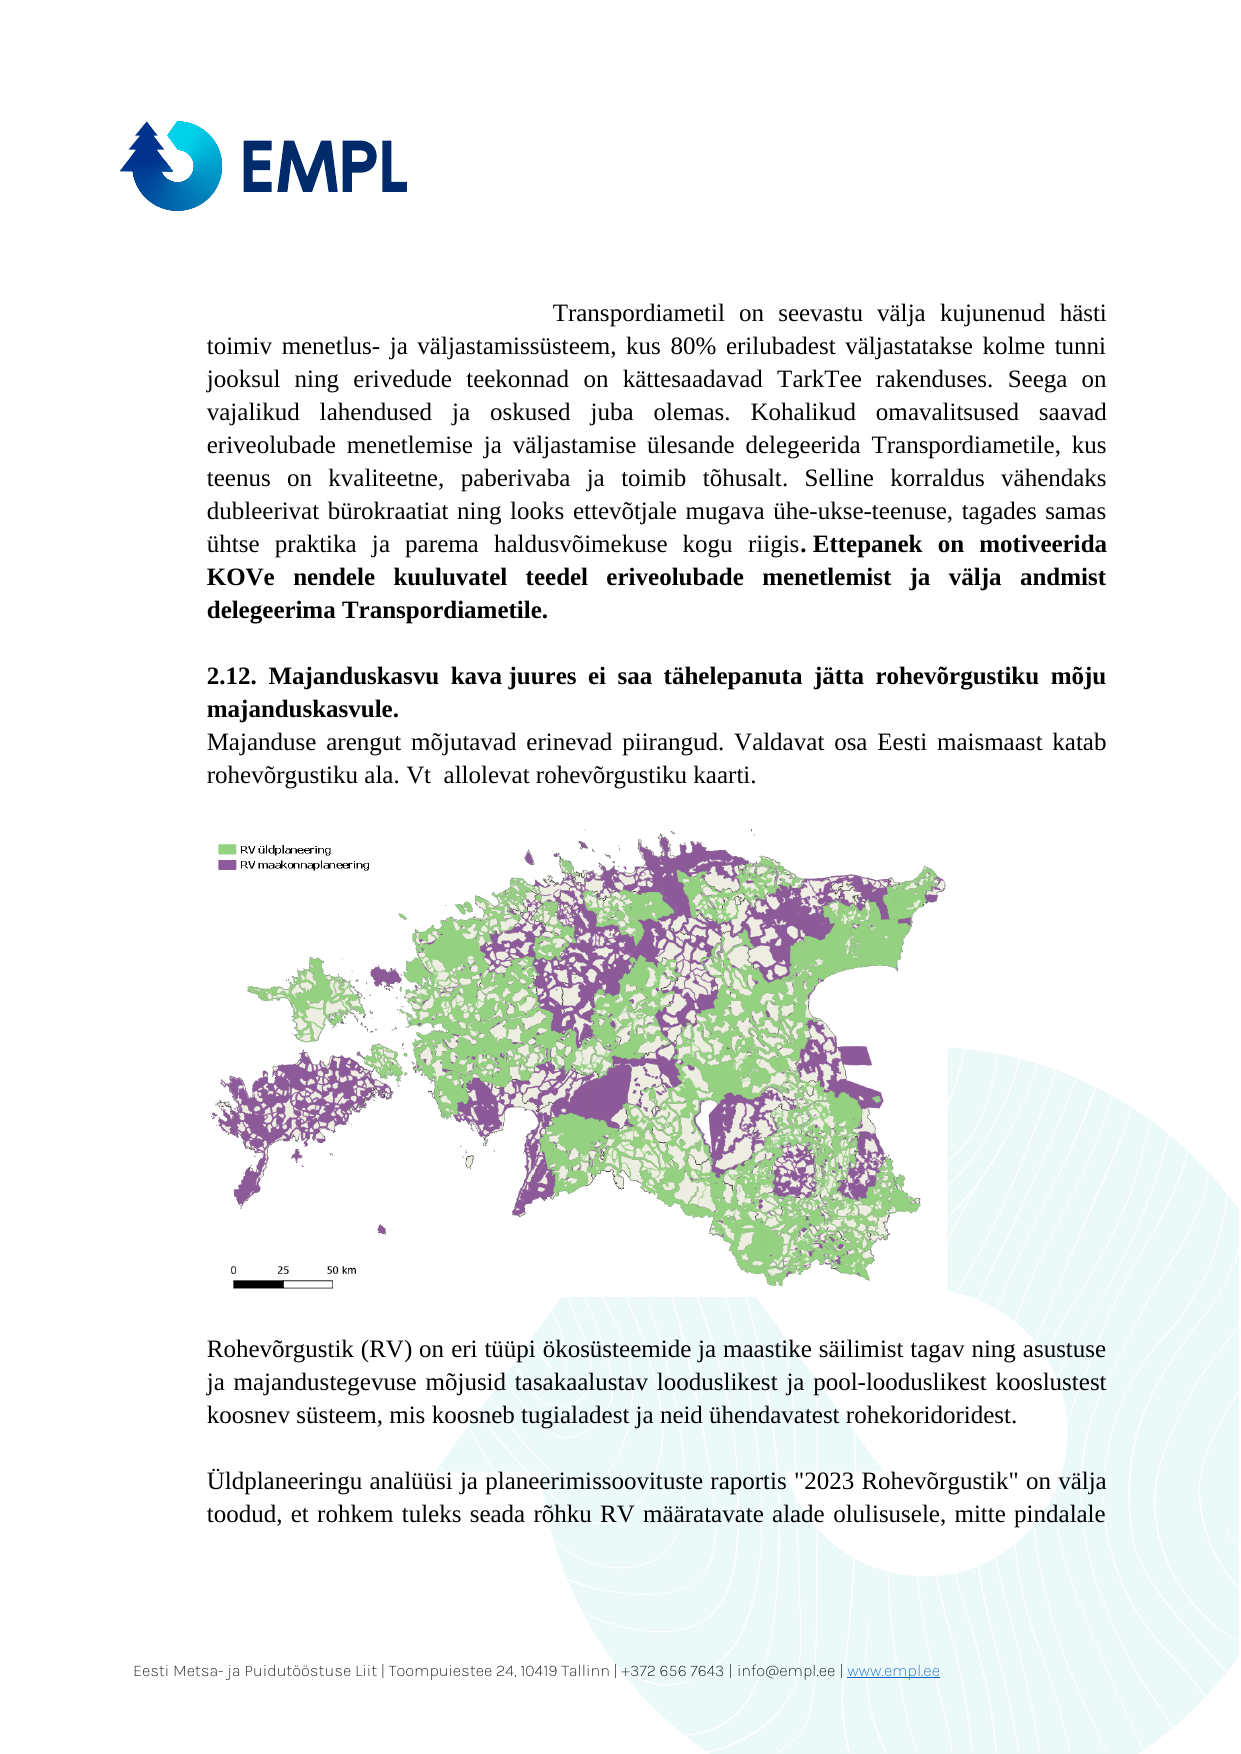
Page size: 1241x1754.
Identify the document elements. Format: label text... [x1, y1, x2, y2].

text Rohevõrgustik (RV) on eri tüüpi ökosüsteemide ja maastike säilimist tagav ning asustuse ja majandustegevuse mõjusid tasakaalustav looduslikest ja pool-looduslikest kooslustest koosnev süsteem, mis koosneb tugialadest ja neid ühendavatest rohekoridoridest. [207, 1334, 1107, 1429]
text Transpordiametil on seevastu välja kujunenud hästi toimiv menetlus- ja väljastamissüsteem, kus 80% erilubadest väljastatakse kolme tunni jooksul ning erivedude teekonnad on kättesaadavad TarkTee rakenduses. Seega on vajalikud lahendused ja oskused juba olemas. Kohalikud omavalitsused saavad eriveolubade menetlemise ja väljastamise ülesande delegeerida Transpordiametile, kus teenus on kvaliteetne, paberivaba ja toimib tõhusalt. Selline korraldus vähendaks dubleerivat bürokraatiat ning looks ettevõtjale mugava ühe-ukse-teenuse, tagades samas ühtse praktika ja parema haldusvõimekuse kogu riigis. Ettepanek on motiveerida KOVe nendele kuuluvatel teedel eriveolubade menetlemist ja välja andmist delegeerima Transpordiametile. [207, 236, 1107, 624]
text 2.12. Majanduskasvu kava juures ei saa tähelepanuta jätta rohevõrgustiku mõju majanduskasvule. [207, 661, 1107, 723]
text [207, 1466, 1107, 1528]
text Majanduse arengut mõjutavad erinevad piirangud. Valdavat osa Eesti maismaast katab rohevõrgustiku ala. Vt allolevat rohevõrgustiku kaarti. [207, 727, 1107, 789]
picture [206, 826, 948, 1297]
